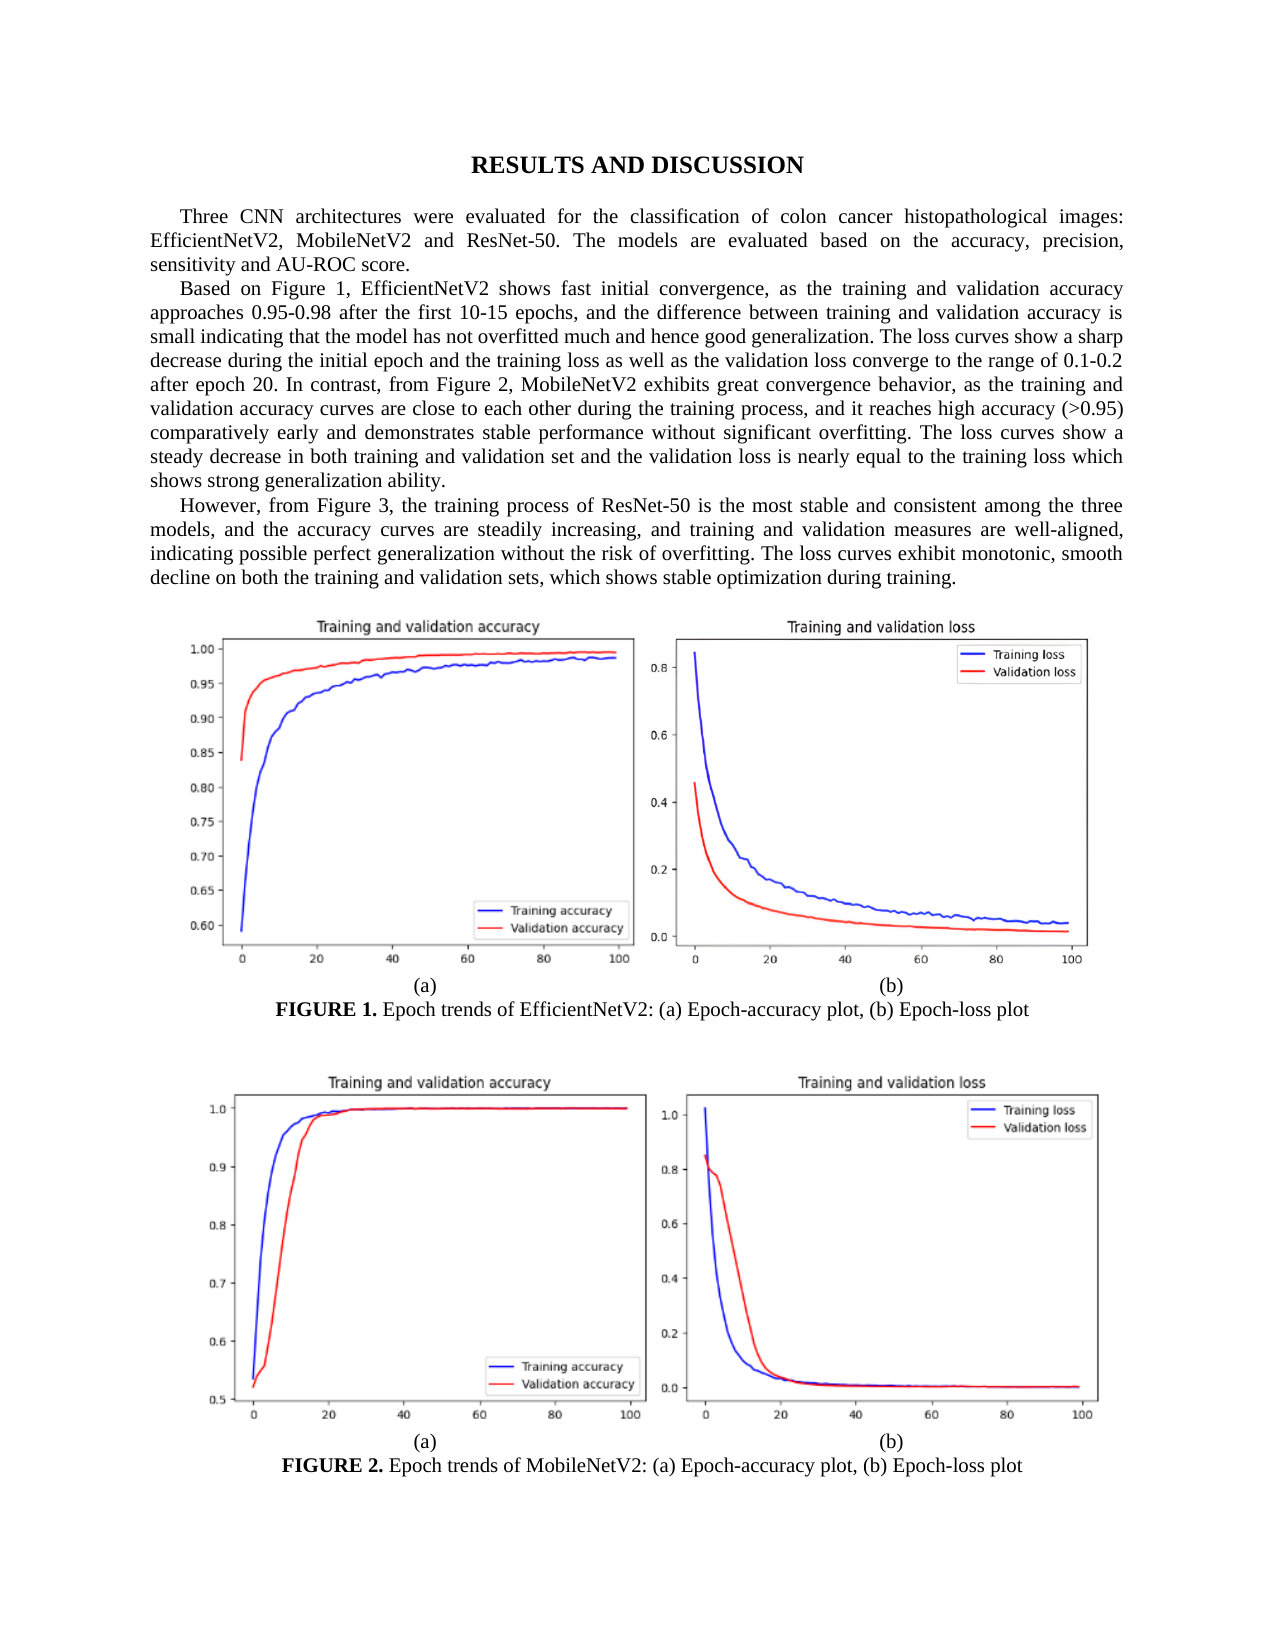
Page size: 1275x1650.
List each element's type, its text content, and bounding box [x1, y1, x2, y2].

text Three CNN architectures were evaluated for the classification of colon cancer histopathological images: EfficientNetV2, MobileNetV2 and ResNet-50. The models are evaluated based on the accuracy, precision, sensitivity and AU-ROC score. [150, 204, 1125, 276]
text (a) (b) [150, 1429, 1125, 1453]
subtitle Results and discussion [150, 150, 1125, 179]
picture [200, 1069, 1105, 1429]
text Based on Figure 1, EfficientNetV2 shows fast initial convergence, as the training and validation accuracy approaches 0.95-0.98 after the first 10-15 epochs, and the difference between training and validation accuracy is small indicating that the model has not overfitted much and hence good generalization. The loss curves show a sharp decrease during the initial epoch and the training loss as well as the validation loss converge to the range of 0.1-0.2 after epoch 20. In contrast, from Figure 2, MobileNetV2 exhibits great convergence behavior, as the training and validation accuracy curves are close to each other during the training process, and it reaches high accuracy (>0.95) comparatively early and demonstrates stable performance without significant overfitting. The loss curves show a steady decrease in both training and validation set and the validation loss is nearly equal to the training loss which shows strong generalization ability. [150, 276, 1125, 492]
text However, from Figure 3, the training process of ResNet-50 is the most stable and consistent among the three models, and the accuracy curves are steadily increasing, and training and validation measures are well-aligned, indicating possible perfect generalization without the risk of overfitting. The loss curves exhibit monotonic, smooth decline on both the training and validation sets, which shows stable optimization during training. [150, 492, 1125, 589]
picture [181, 612, 1094, 973]
text FIGURE 1. Epoch trends of EfficientNetV2: (a) Epoch-accuracy plot, (b) Epoch-loss plot [150, 997, 1125, 1021]
text FIGURE 2. Epoch trends of MobileNetV2: (a) Epoch-accuracy plot, (b) Epoch-loss plot [150, 1453, 1125, 1477]
text (a) (b) [150, 973, 1125, 997]
